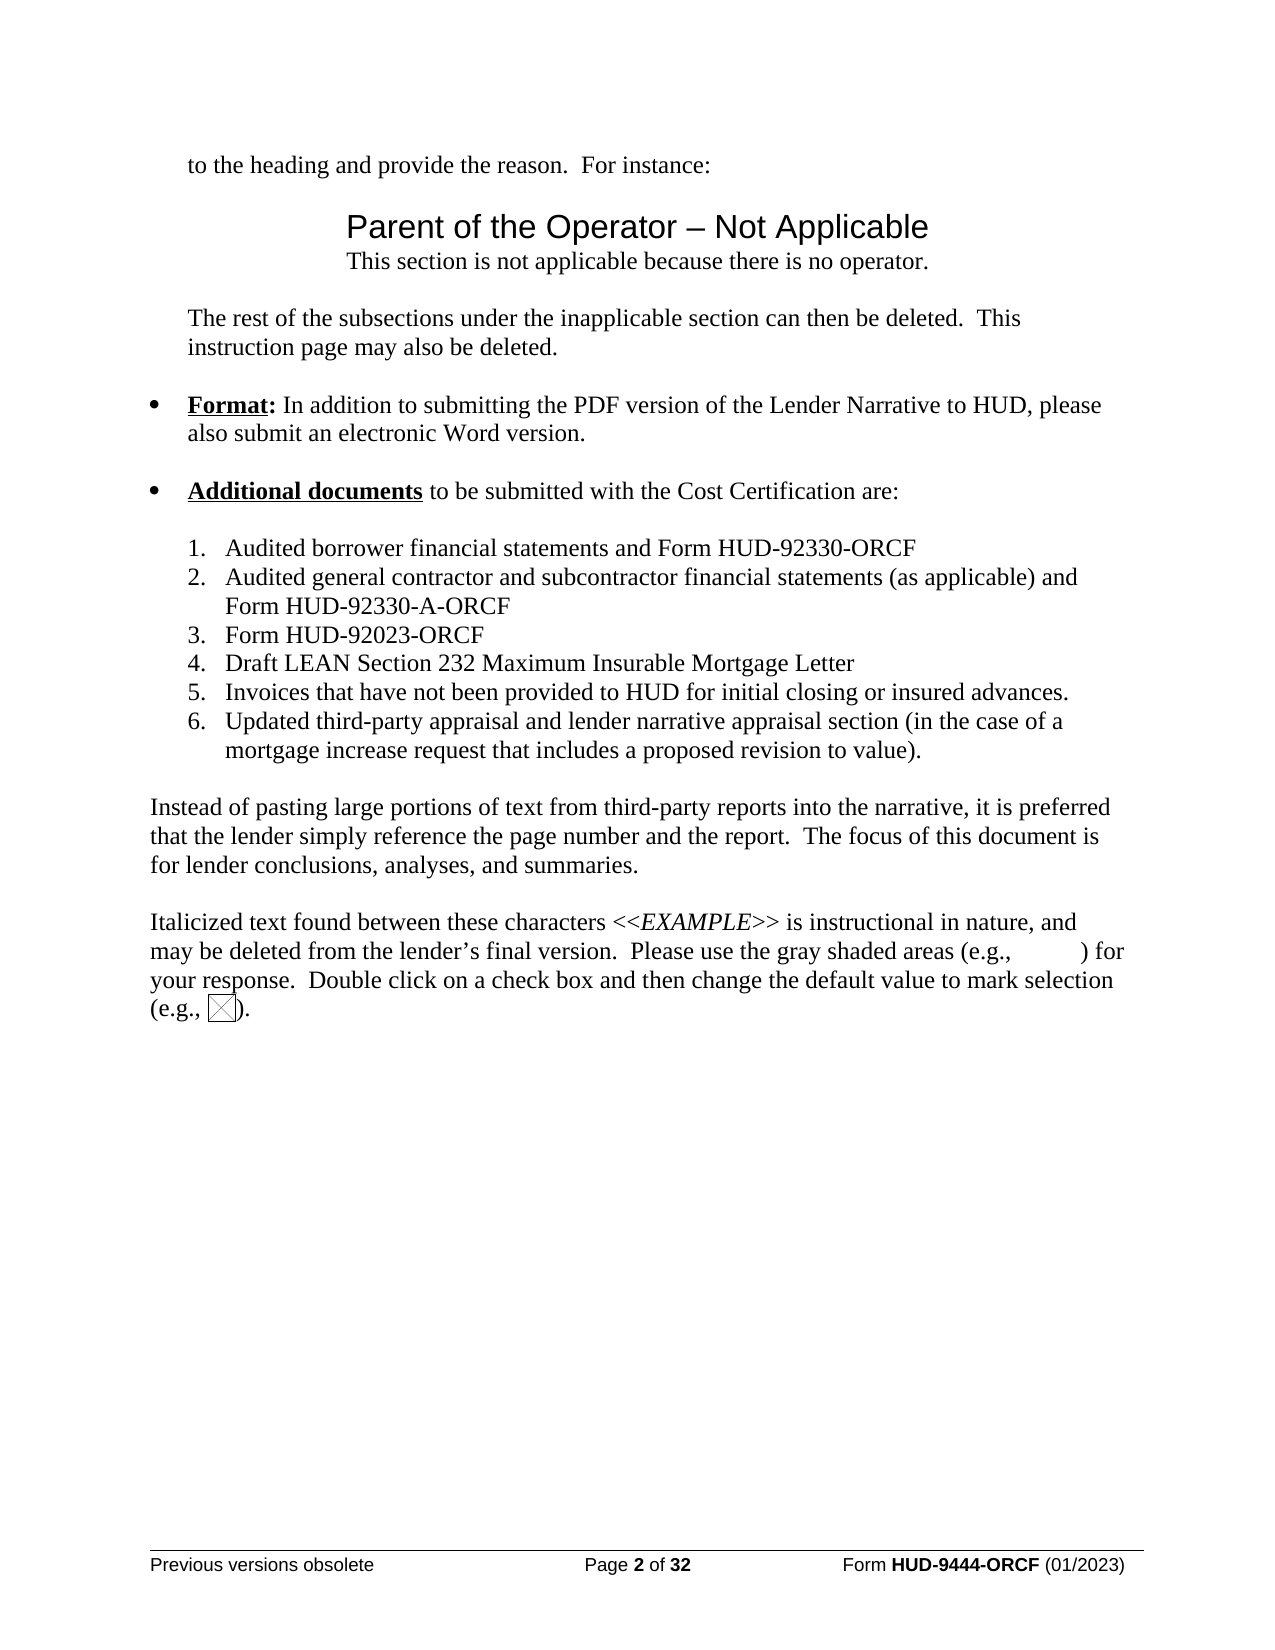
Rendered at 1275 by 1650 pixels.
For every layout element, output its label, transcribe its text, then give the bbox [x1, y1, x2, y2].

text The rest of the subsections under the inapplicable section can then be deleted. This instruction page may also be deleted. [187, 303, 1125, 361]
text This section is not applicable because there is no operator. [150, 246, 1125, 275]
list Draft LEAN Section 232 Maximum Insurable Mortgage Letter [187, 648, 1125, 677]
text Instead of pasting large portions of text from third-party reports into the narrative, it is preferred that the lender simply reference the page number and the report. The focus of this document is for lender conclusions, analyses, and summaries. [150, 792, 1125, 878]
list Format: In addition to submitting the PDF version of the Lender Narrative to HUD, please also submit an electronic Word version. [150, 390, 1125, 447]
list Updated third-party appraisal and lender narrative appraisal section (in the case of a mortgage increase request that includes a proposed revision to value). [187, 706, 1125, 763]
text Parent of the Operator – Not Applicable [150, 207, 1125, 246]
text Italicized text found between these characters <<EXAMPLE>> is instructional in nature, and may be deleted from the lender’s final version. Please use the gray shaded areas (e.g., ) for your response. Double click on a check box and then change the default value to mark selection (e.g., ). [150, 907, 1125, 1022]
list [150, 150, 1125, 179]
list Form HUD-92023-ORCF [187, 620, 1125, 648]
list Additional documents to be submitted with the Cost Certification are: [150, 476, 1125, 505]
list Audited borrower financial statements and Form HUD-92330-ORCF [187, 533, 1125, 562]
list Invoices that have not been provided to HUD for initial closing or insured advances. [187, 677, 1125, 706]
list Audited general contractor and subcontractor financial statements (as applicable) and Form HUD-92330-A-ORCF [187, 562, 1125, 620]
